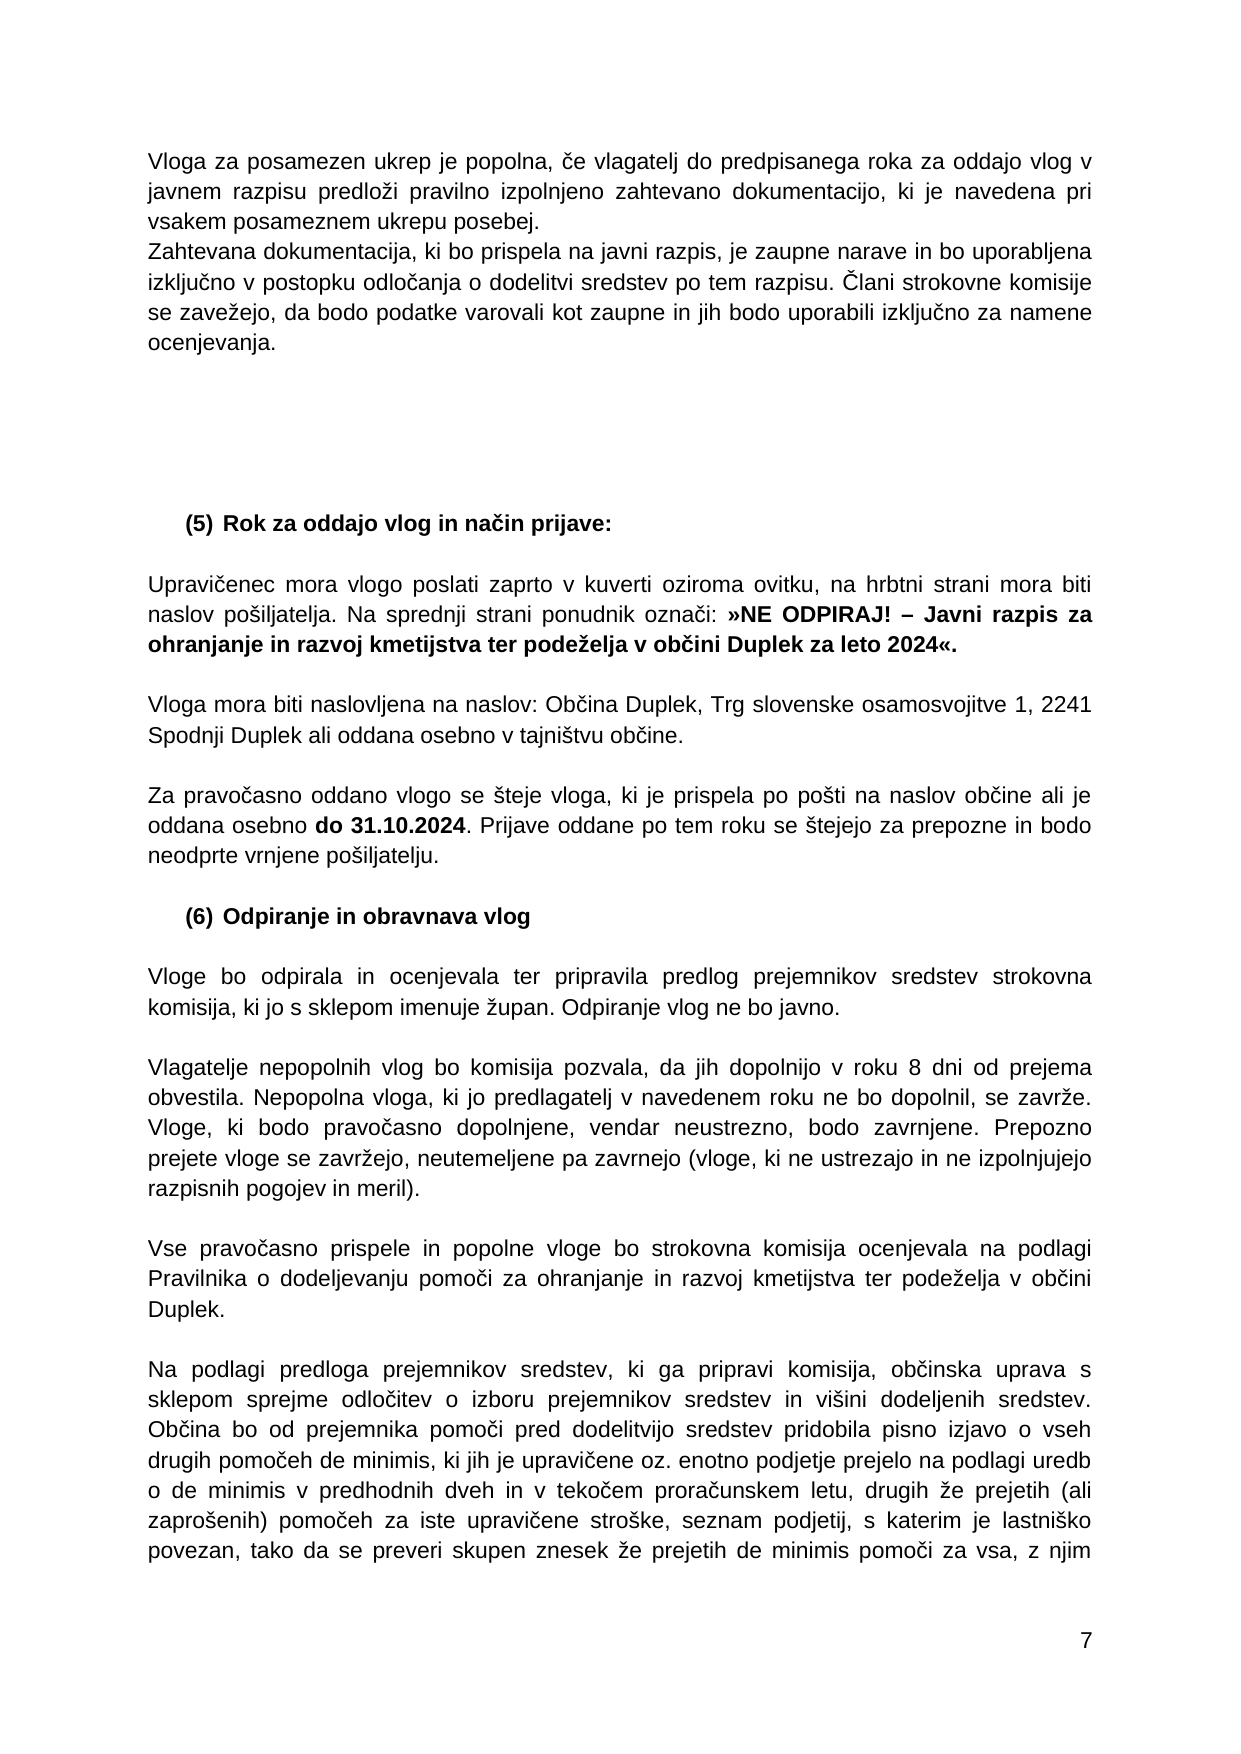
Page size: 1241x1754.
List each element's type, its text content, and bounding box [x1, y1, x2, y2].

list Rok za oddajo vlog in način prijave: [185, 510, 1093, 536]
text Upravičenec mora vlogo poslati zaprto v kuverti oziroma ovitku, na hrbtni strani mora biti naslov pošiljatelja. Na sprednji strani ponudnik označi: »NE ODPIRAJ! – Javni razpis za ohranjanje in razvoj kmetijstva ter podeželja v občini Duplek za leto 2024«. [148, 571, 1093, 657]
text Zahtevana dokumentacija, ki bo prispela na javni razpis, je zaupne narave in bo uporabljena izključno v postopku odločanja o dodelitvi sredstev po tem razpisu. Člani strokovne komisije se zavežejo, da bodo podatke varovali kot zaupne in jih bodo uporabili izključno za namene ocenjevanja. [148, 238, 1093, 355]
text Vloga za posamezen ukrep je popolna, če vlagatelj do predpisanega roka za oddajo vlog v javnem razpisu predloži pravilno izpolnjeno zahtevano dokumentacijo, ki je navedena pri vsakem posameznem ukrepu posebej. [148, 148, 1093, 234]
text Vloge bo odpirala in ocenjevala ter pripravila predlog prejemnikov sredstev strokovna komisija, ki jo s sklepom imenuje župan. Odpiranje vlog ne bo javno. [148, 963, 1093, 1020]
text Za pravočasno oddano vlogo se šteje vloga, ki je prispela po pošti na naslov občine ali je oddana osebno do 31.10.2024. Prijave oddane po tem roku se štejejo za prepozne in bodo neodprte vrnjene pošiljatelju. [148, 782, 1093, 869]
text Vloga mora biti naslovljena na naslov: Občina Duplek, Trg slovenske osamosvojitve 1, 2241 Spodnji Duplek ali oddana osebno v tajništvu občine. [148, 691, 1093, 748]
text Vlagatelje nepopolnih vlog bo komisija pozvala, da jih dopolnijo v roku 8 dni od prejema obvestila. Nepopolna vloga, ki jo predlagatelj v navedenem roku ne bo dopolnil, se zavrže. Vloge, ki bodo pravočasno dopolnjene, vendar neustrezno, bodo zavrnjene. Prepozno prejete vloge se zavržejo, neutemeljene pa zavrnejo (vloge, ki ne ustrezajo in ne izpolnjujejo razpisnih pogojev in meril). [148, 1054, 1093, 1201]
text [148, 1356, 1093, 1563]
text Vse pravočasno prispele in popolne vloge bo strokovna komisija ocenjevala na podlagi Pravilnika o dodeljevanju pomoči za ohranjanje in razvoj kmetijstva ter podeželja v občini Duplek. [148, 1235, 1093, 1322]
list Odpiranje in obravnava vlog [185, 903, 1093, 929]
